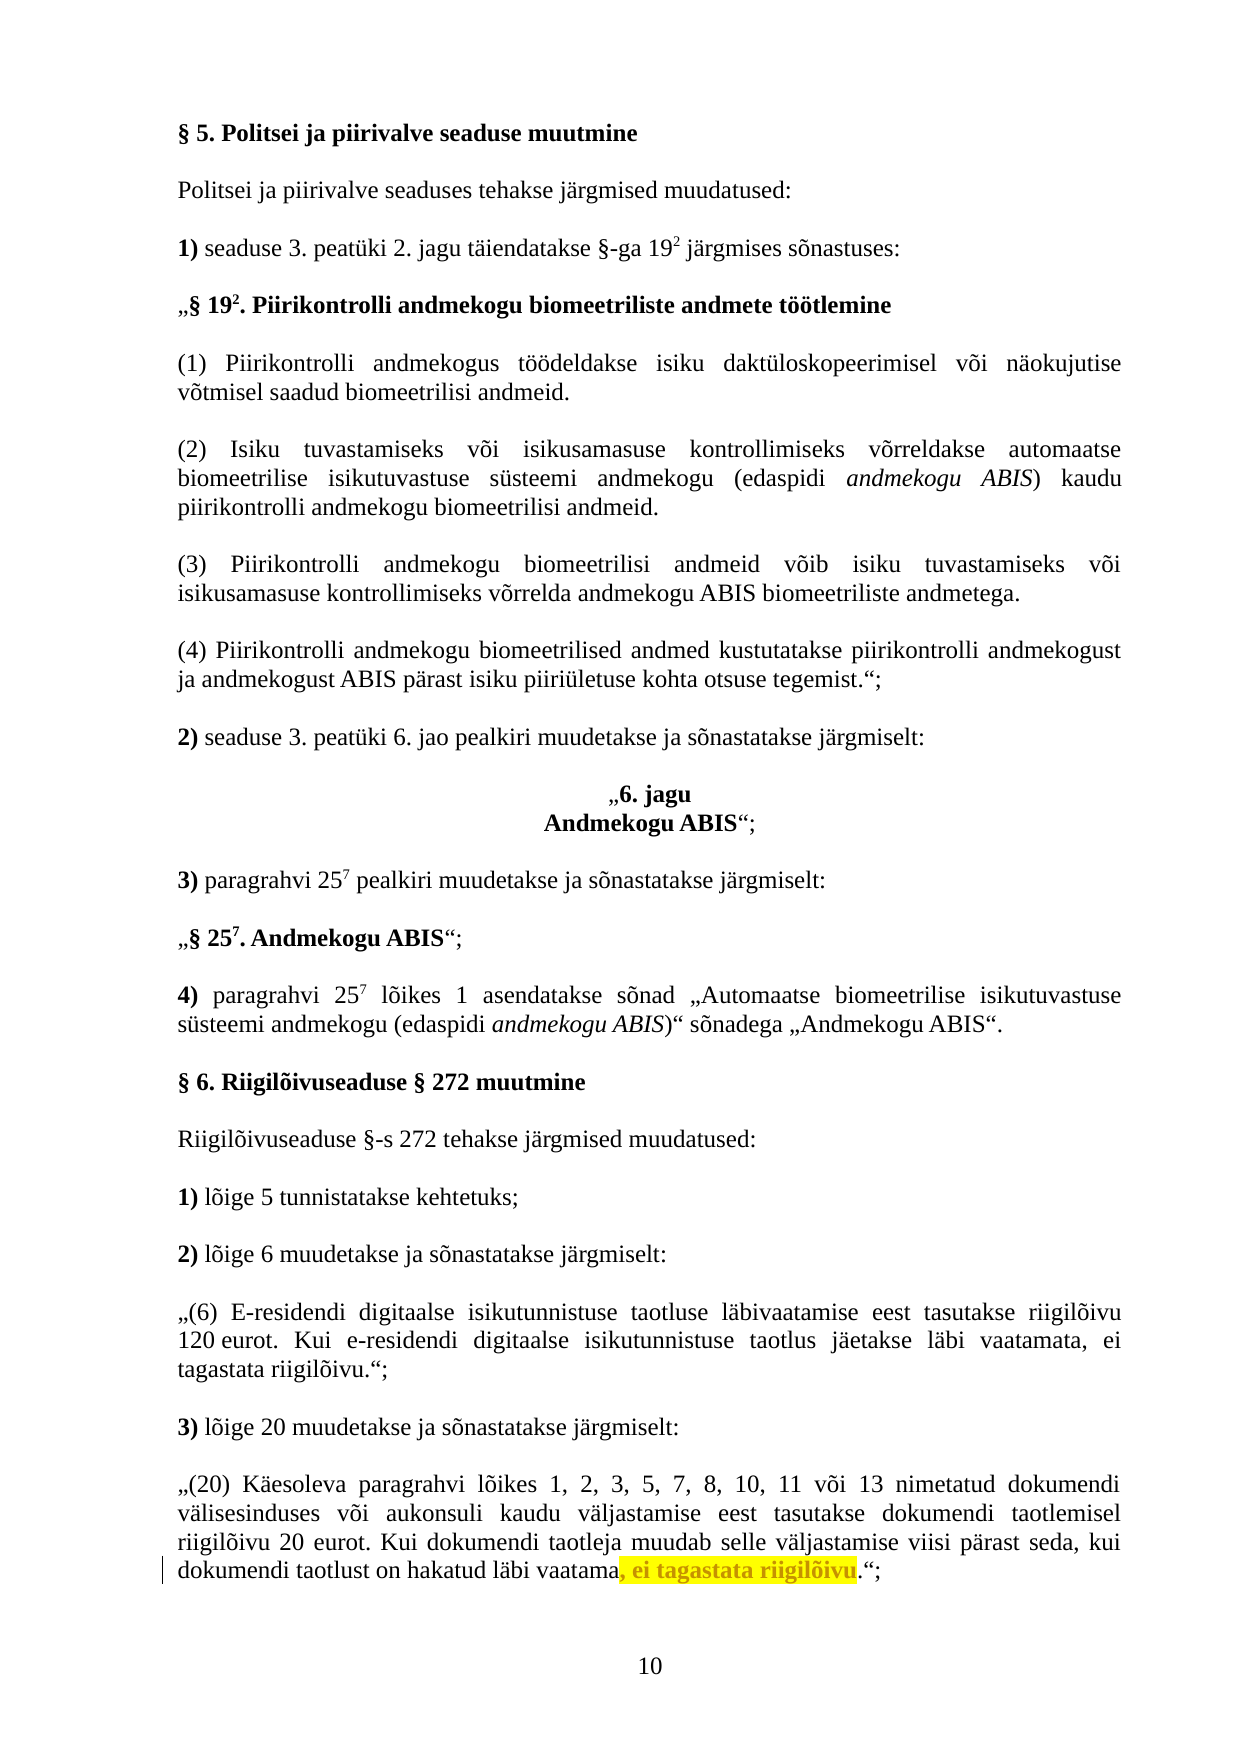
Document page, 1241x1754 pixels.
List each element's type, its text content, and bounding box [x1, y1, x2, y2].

text „6. jagu [177, 779, 1122, 808]
text „§ 192. Piirikontrolli andmekogu biomeetriliste andmete töötlemine [177, 291, 1122, 319]
text 1) lõige 5 tunnistatakse kehtetuks; [177, 1182, 1122, 1211]
text (1) Piirikontrolli andmekogus töödeldakse isiku daktüloskopeerimisel või näokujutise võtmisel saadud biomeetrilisi andmeid. [177, 348, 1122, 406]
text „(20) Käesoleva paragrahvi lõikes 1, 2, 3, 5, 7, 8, 10, 11 või 13 nimetatud dokumendi välisesinduses või aukonsuli kaudu väljastamise eest tasutakse dokumendi taotlemisel riigilõivu 20 eurot. Kui dokumendi taotleja muudab selle väljastamise viisi pärast seda, kui dokumendi taotlust on hakatud läbi vaatama, ei tagastata riigilõivu.“; [177, 1469, 1122, 1584]
text § 6. Riigilõivuseaduse § 272 muutmine [177, 1067, 1122, 1096]
text 2) seaduse 3. peatüki 6. jao pealkiri muudetakse ja sõnastatakse järgmiselt: [177, 722, 1122, 751]
text § 5. Politsei ja piirivalve seaduse muutmine [177, 118, 1122, 147]
text Riigilõivuseaduse §-s 272 tehakse järgmised muudatused: [177, 1124, 1122, 1153]
text (2) Isiku tuvastamiseks või isikusamasuse kontrollimiseks võrreldakse automaatse biomeetrilise isikutuvastuse süsteemi andmekogu (edaspidi andmekogu ABIS) kaudu piirikontrolli andmekogu biomeetrilisi andmeid. [177, 434, 1122, 521]
text (4) Piirikontrolli andmekogu biomeetrilised andmed kustutatakse piirikontrolli andmekogust ja andmekogust ABIS pärast isiku piiriületuse kohta otsuse tegemist.“; [177, 636, 1122, 693]
text 4) paragrahvi 257 lõikes 1 asendatakse sõnad „Automaatse biomeetrilise isikutuvastuse süsteemi andmekogu (edaspidi andmekogu ABIS)“ sõnadega „Andmekogu ABIS“. [177, 981, 1122, 1038]
text „(6) E-residendi digitaalse isikutunnistuse taotluse läbivaatamise eest tasutakse riigilõivu 120 eurot. Kui e-residendi digitaalse isikutunnistuse taotlus jäetakse läbi vaatamata, ei tagastata riigilõivu.“; [177, 1297, 1122, 1383]
text Politsei ja piirivalve seaduses tehakse järgmised muudatused: [177, 176, 1122, 204]
text 3) paragrahvi 257 pealkiri muudetakse ja sõnastatakse järgmiselt: [177, 866, 1122, 894]
text Andmekogu ABIS“; [177, 808, 1122, 837]
text 3) lõige 20 muudetakse ja sõnastatakse järgmiselt: [177, 1412, 1122, 1441]
text 1) seaduse 3. peatüki 2. jagu täiendatakse §-ga 192 järgmises sõnastuses: [177, 233, 1122, 262]
text „§ 257. Andmekogu ABIS“; [177, 923, 1122, 952]
text (3) Piirikontrolli andmekogu biomeetrilisi andmeid võib isiku tuvastamiseks või isikusamasuse kontrollimiseks võrrelda andmekogu ABIS biomeetriliste andmetega. [177, 549, 1122, 607]
text 2) lõige 6 muudetakse ja sõnastatakse järgmiselt: [177, 1239, 1122, 1268]
